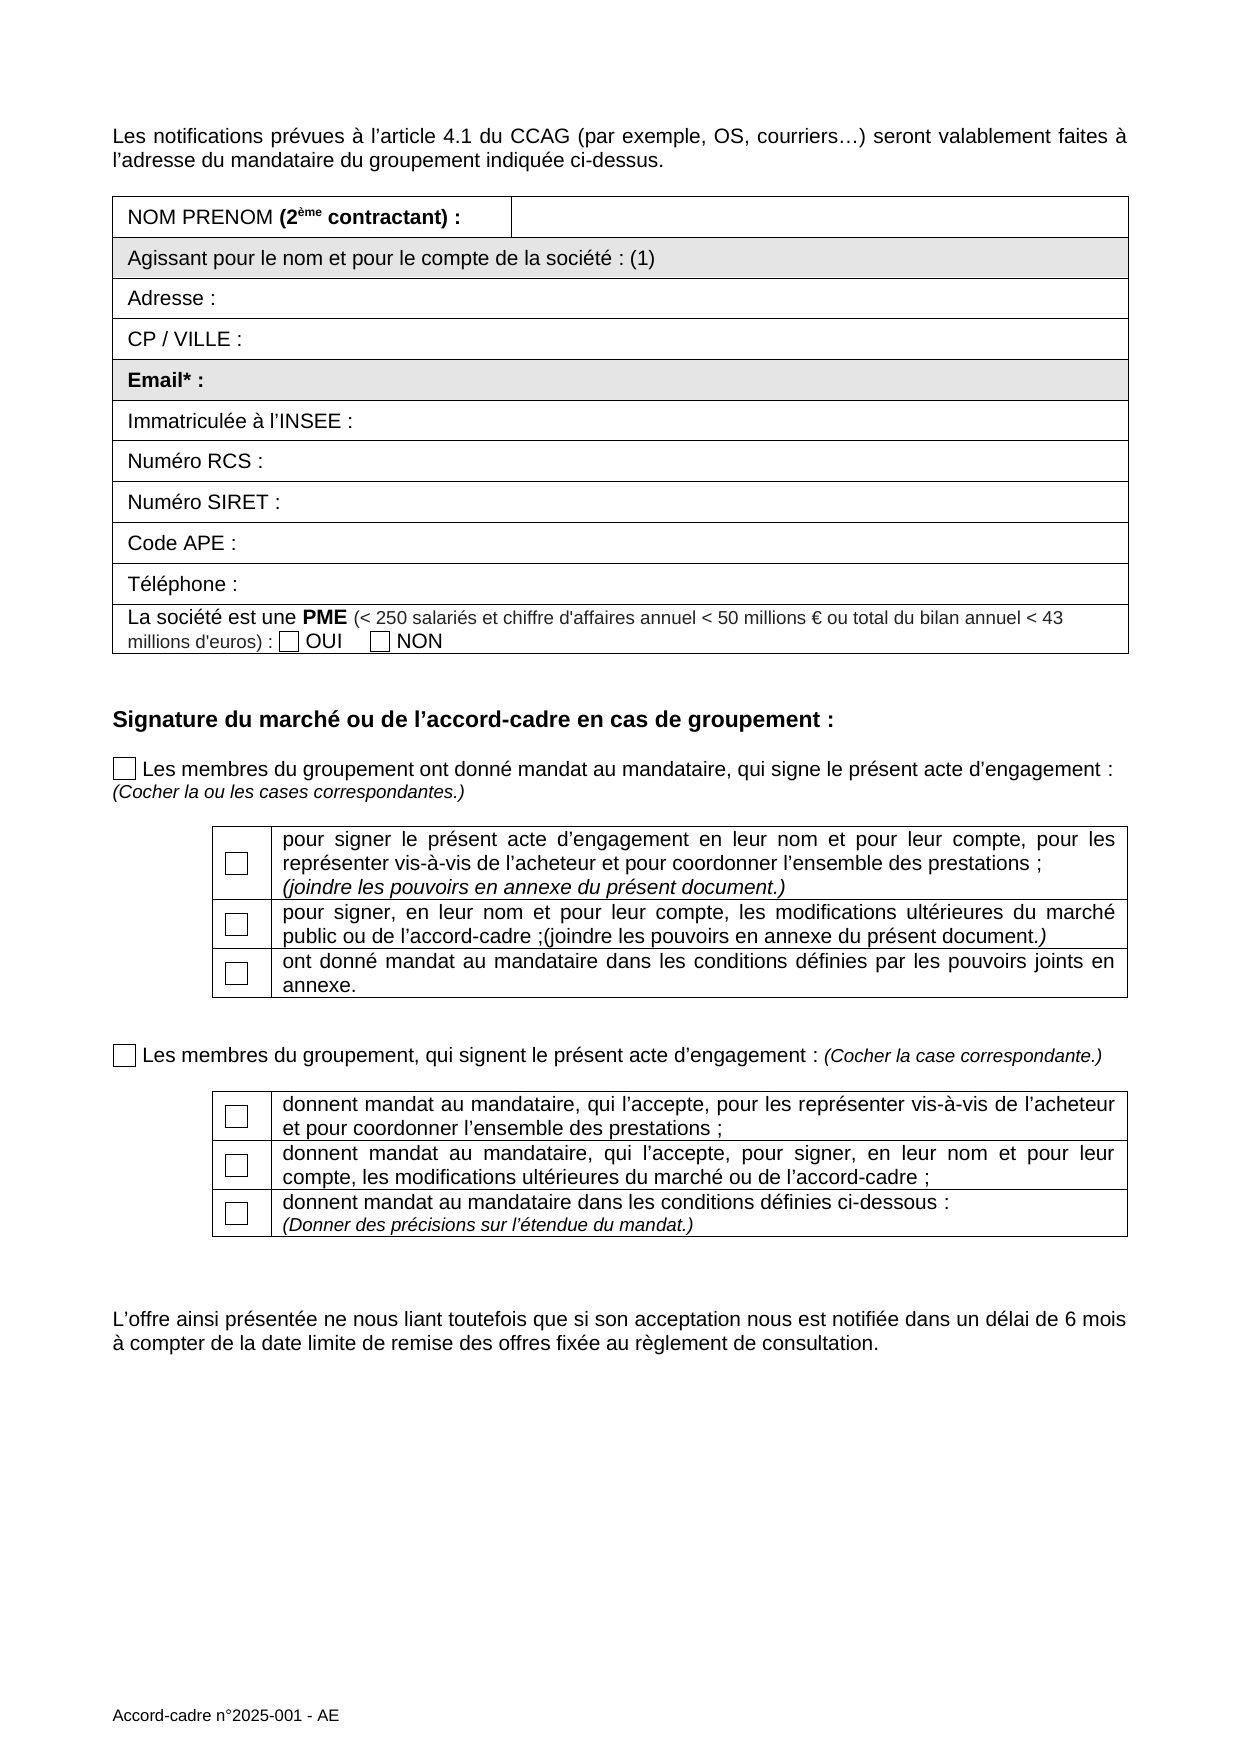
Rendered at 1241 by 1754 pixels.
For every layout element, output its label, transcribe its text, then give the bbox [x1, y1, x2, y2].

table_cell donnent mandat au mandataire dans les conditions définies ci-dessous : (Donner des précisions sur l’étendue du mandat.) [272, 1190, 1127, 1236]
text (Cocher la ou les cases correspondantes.) [112, 780, 1128, 802]
table_cell pour signer, en leur nom et pour leur compte, les modifications ultérieures du marché public ou de l’accord-cadre ;(joindre les pouvoirs en annexe du présent document.) [272, 900, 1127, 948]
table_header [213, 1092, 271, 1140]
table_cell Email* : [113, 360, 1128, 400]
table_cell ont donné mandat au mandataire dans les conditions définies par les pouvoirs joints en annexe. [272, 949, 1127, 997]
table_cell Numéro RCS : [113, 441, 1128, 481]
table_header [213, 827, 271, 899]
table_cell Agissant pour le nom et pour le compte de la société : (1) [113, 238, 1128, 277]
table_header donnent mandat au mandataire, qui l’accepte, pour les représenter vis-à-vis de l’acheteur et pour coordonner l’ensemble des prestations ; [272, 1092, 1127, 1140]
table_cell Code APE : [113, 523, 1128, 563]
table_header [512, 197, 1128, 237]
table_cell [213, 900, 271, 948]
table_cell Téléphone : [113, 564, 1128, 603]
text L’offre ainsi présentée ne nous liant toutefois que si son acceptation nous est notifiée dans un délai de 6 mois à compter de la date limite de remise des offres fixée au règlement de consultation. [112, 1307, 1128, 1355]
text Les membres du groupement ont donné mandat au mandataire, qui signe le présent acte d’engagement : [112, 756, 1128, 780]
table_header NOM PRENOM (2ème contractant) : [113, 197, 511, 237]
table_cell CP / VILLE : [113, 319, 1128, 359]
text Les membres du groupement, qui signent le présent acte d’engagement : (Cocher la case correspondante.) [112, 1043, 1128, 1067]
table_header pour signer le présent acte d’engagement en leur nom et pour leur compte, pour les représenter vis-à-vis de l’acheteur et pour coordonner l’ensemble des prestations ; (joindre les pouvoirs en annexe du présent document.) [272, 827, 1127, 899]
table_cell Numéro SIRET : [113, 482, 1128, 522]
table_cell donnent mandat au mandataire, qui l’accepte, pour signer, en leur nom et pour leur compte, les modifications ultérieures du marché ou de l’accord-cadre ; [272, 1141, 1127, 1189]
table_cell [213, 949, 271, 997]
table_cell Adresse : [113, 279, 1128, 318]
text Signature du marché ou de l’accord-cadre en cas de groupement : [112, 706, 1128, 732]
table_cell [213, 1190, 271, 1236]
text Les notifications prévues à l’article 4.1 du CCAG (par exemple, OS, courriers…) seront valablement faites à l’adresse du mandataire du groupement indiquée ci-dessus. [112, 124, 1128, 172]
table_cell Immatriculée à l’INSEE : [113, 401, 1128, 440]
table_cell [213, 1141, 271, 1189]
table_cell La société est une PME (< 250 salariés et chiffre d'affaires annuel < 50 millions € ou total du bilan annuel < 43 millions d'euros) : OUI NON [113, 605, 1128, 652]
